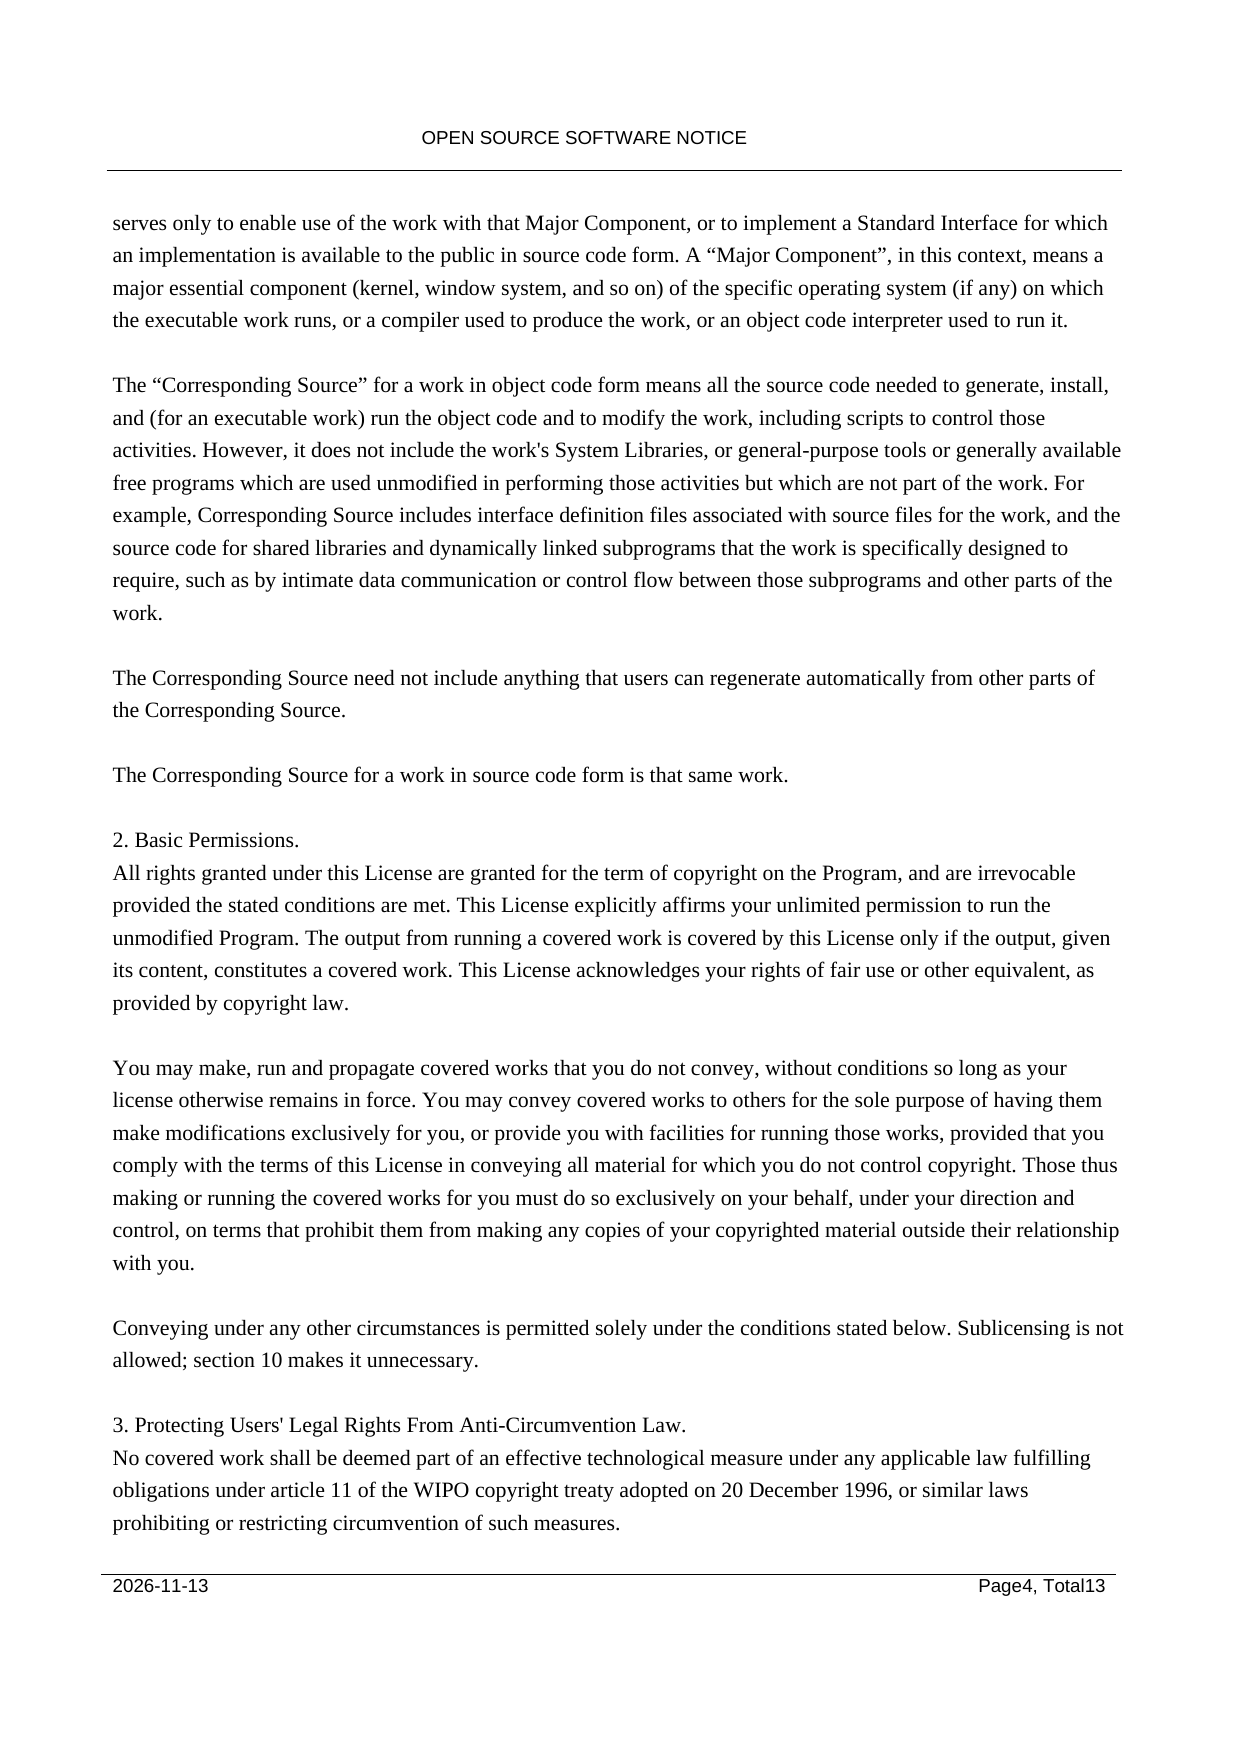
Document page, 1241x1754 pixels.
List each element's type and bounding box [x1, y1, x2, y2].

text [112, 206, 1128, 1539]
